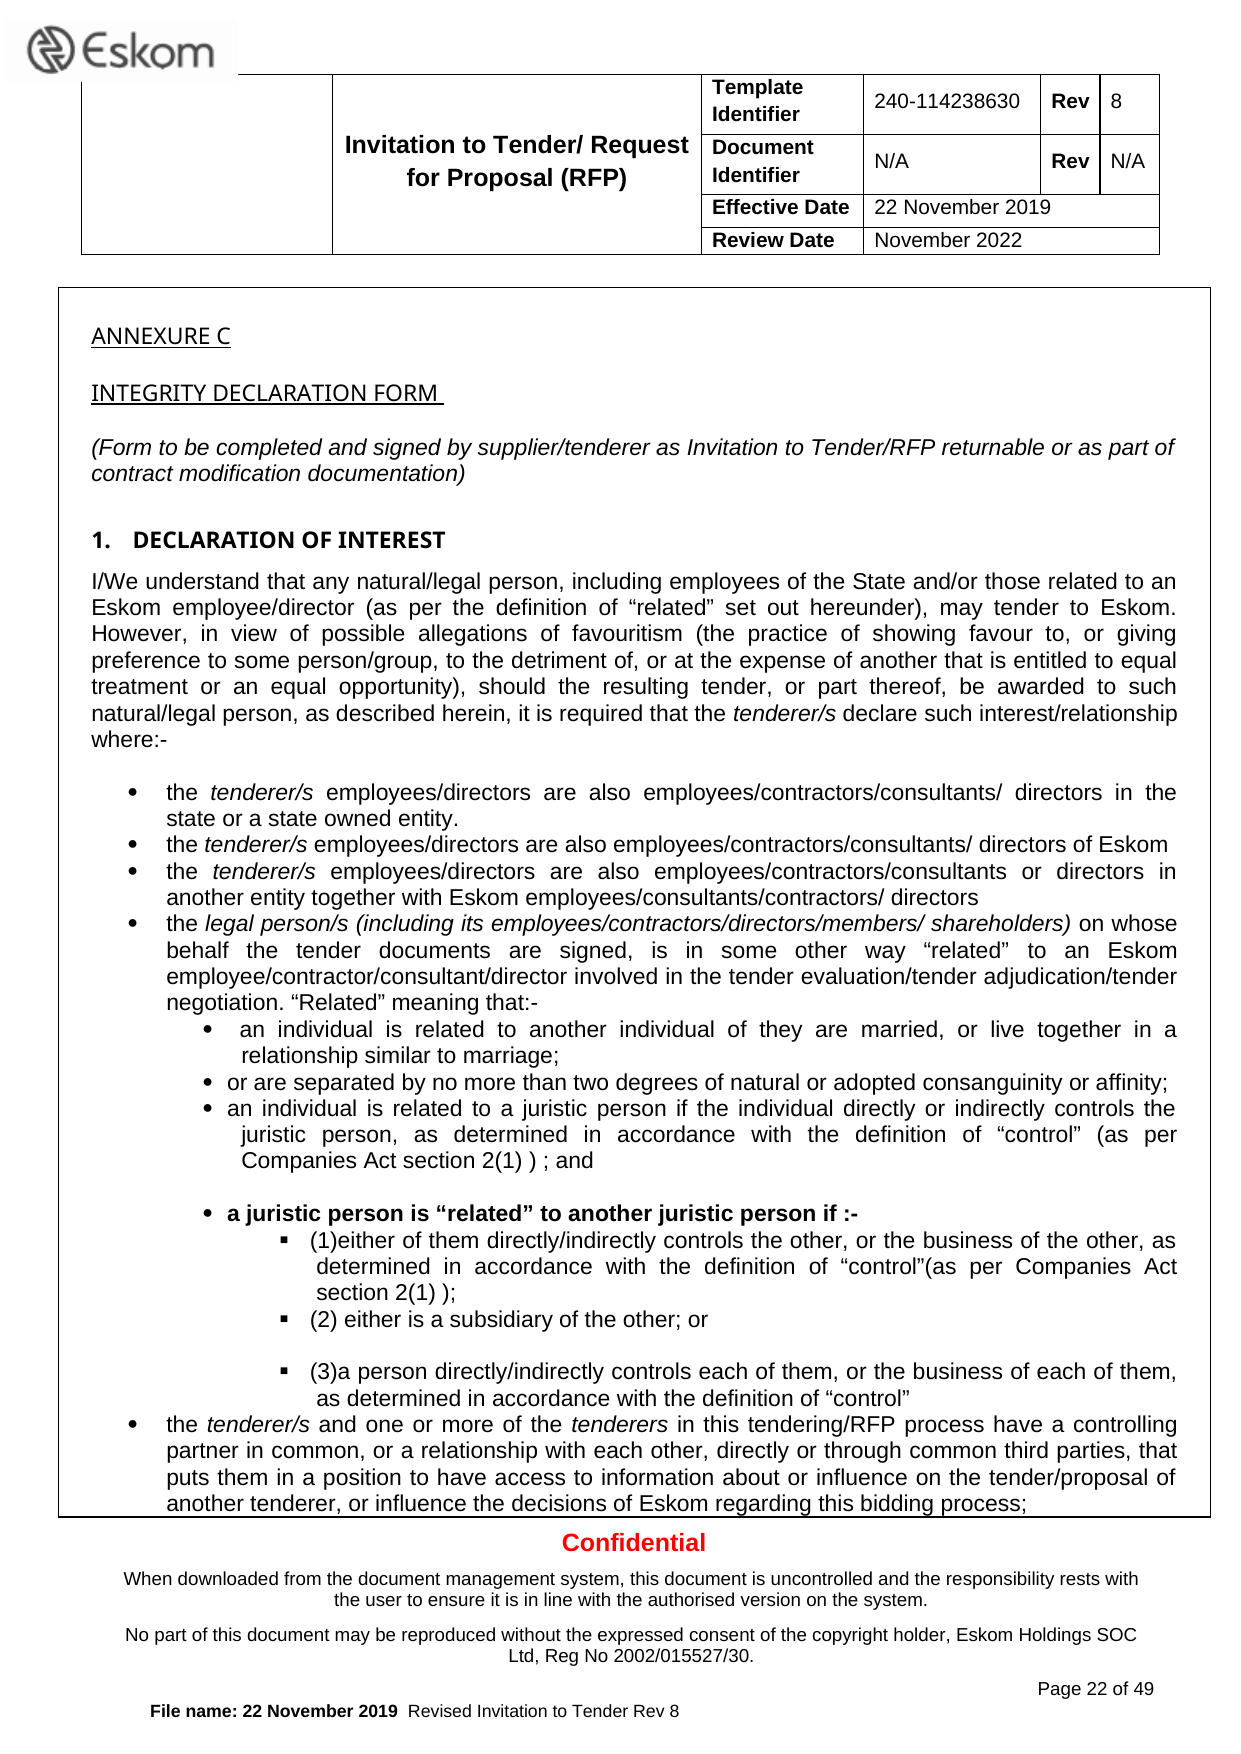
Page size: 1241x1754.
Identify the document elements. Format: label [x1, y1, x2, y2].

table_header [59, 288, 1210, 1516]
